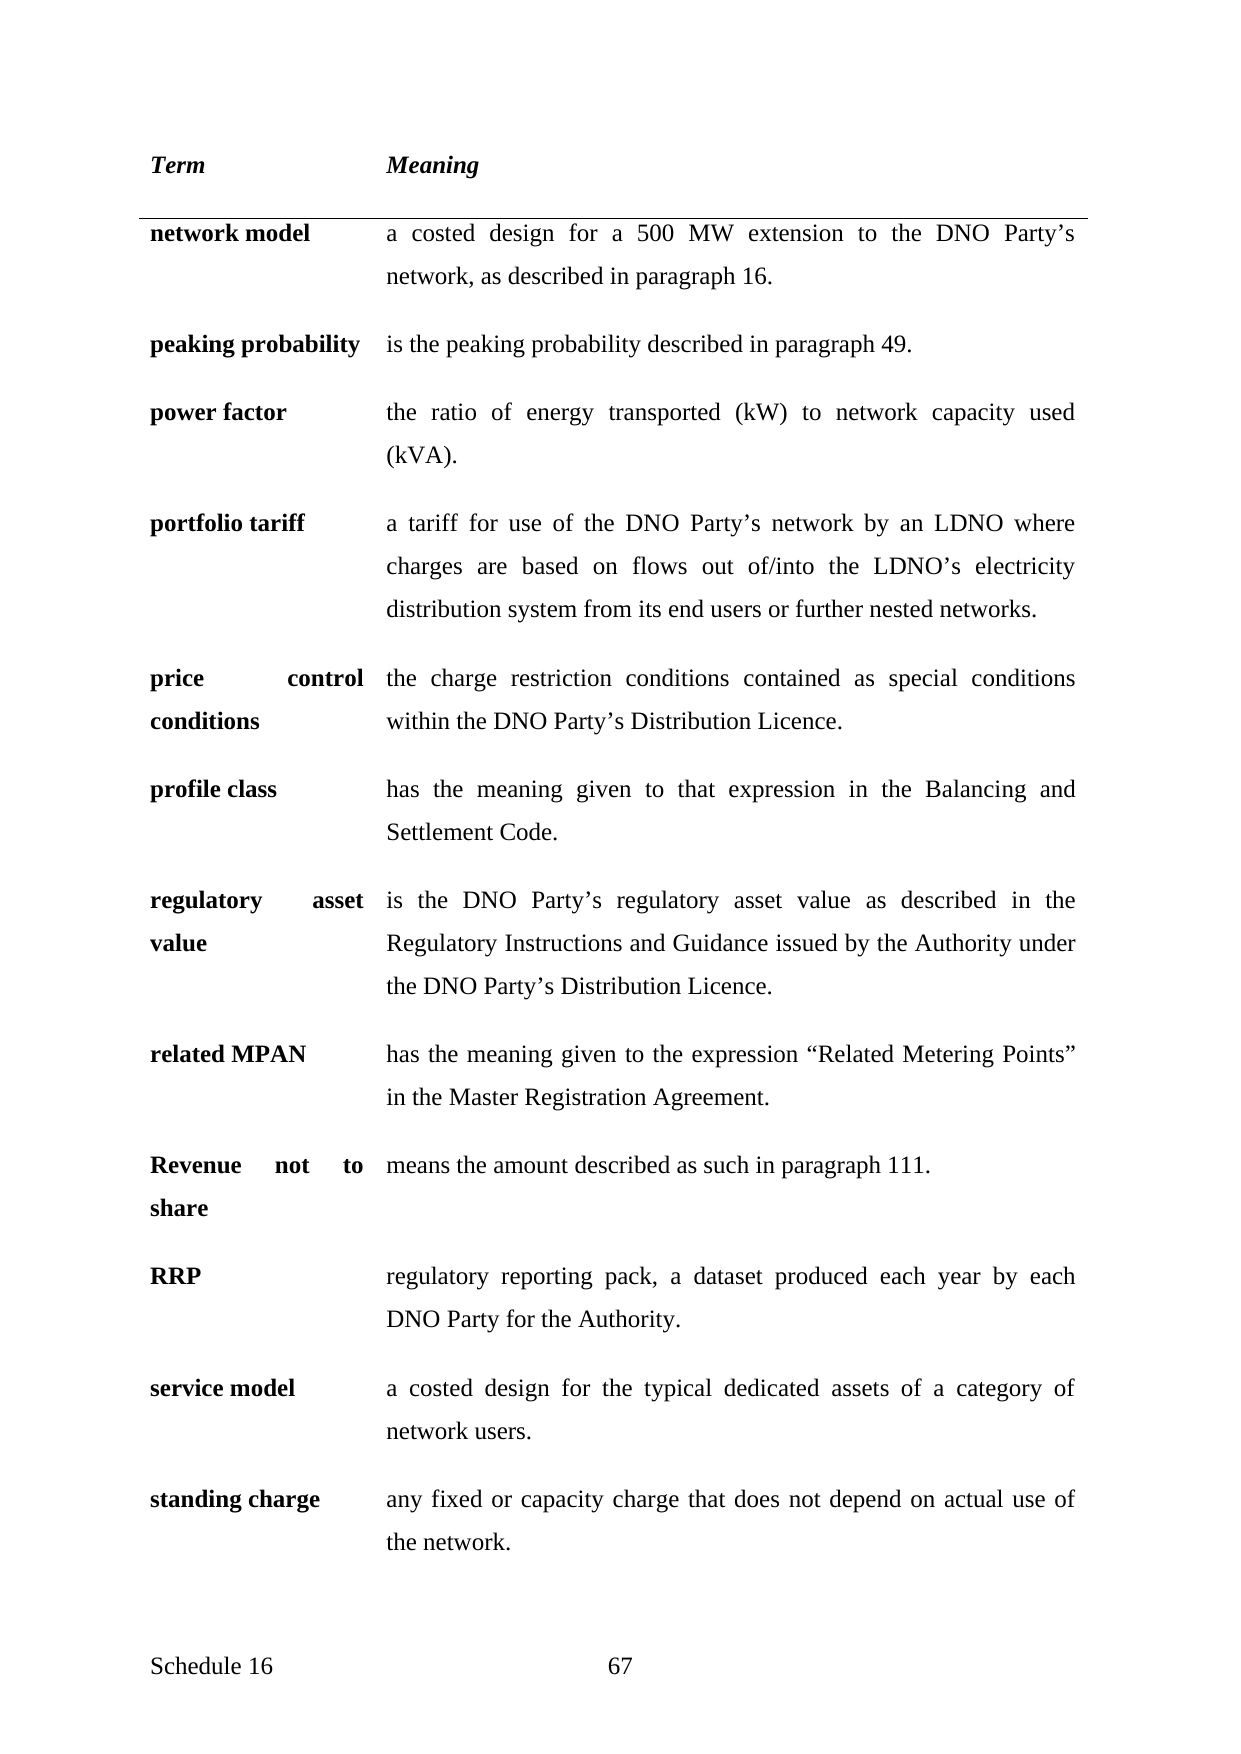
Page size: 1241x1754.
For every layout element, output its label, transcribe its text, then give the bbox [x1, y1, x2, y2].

table_cell is the DNO Party’s regulatory asset value as described in the Regulatory Instructions and Guidance issued by the Authority under the DNO Party’s Distribution Licence. [375, 885, 1087, 1039]
table_cell price control conditions [139, 663, 375, 774]
table_cell a costed design for a 500 MW extension to the DNO Party’s network, as described in paragraph 16. [375, 219, 1087, 329]
table_cell a tariff for use of the DNO Party’s network by an LDNO where charges are based on flows out of/into the LDNO’s electricity distribution system from its end users or further nested networks. [375, 508, 1087, 663]
table_cell has the meaning given to that expression in the Balancing and Settlement Code. [375, 774, 1087, 885]
table_cell service model [139, 1373, 375, 1484]
table_cell related MPAN [139, 1039, 375, 1150]
table_cell the charge restriction conditions contained as special conditions within the DNO Party’s Distribution Licence. [375, 663, 1087, 774]
table_header Meaning [375, 150, 1087, 218]
table_header Term [139, 150, 375, 218]
table_cell regulatory reporting pack, a dataset produced each year by each DNO Party for the Authority. [375, 1261, 1087, 1373]
table_cell is the peaking probability described in paragraph 49. [375, 329, 1087, 397]
table_cell standing charge [139, 1484, 375, 1595]
table_cell profile class [139, 774, 375, 885]
table_cell the ratio of energy transported (kW) to network capacity used (kVA). [375, 397, 1087, 508]
table_cell power factor [139, 397, 375, 508]
table_cell Revenue not to share [139, 1150, 375, 1261]
table_cell any fixed or capacity charge that does not depend on actual use of the network. [375, 1484, 1087, 1595]
table_cell network model [139, 219, 375, 329]
table_cell regulatory asset value [139, 885, 375, 1039]
table_cell has the meaning given to the expression “Related Metering Points” in the Master Registration Agreement. [375, 1039, 1087, 1150]
table_cell portfolio tariff [139, 508, 375, 663]
table_cell RRP [139, 1261, 375, 1373]
table_cell a costed design for the typical dedicated assets of a category of network users. [375, 1373, 1087, 1484]
table_cell peaking probability [139, 329, 375, 397]
table_cell means the amount described as such in paragraph 111. [375, 1150, 1087, 1261]
